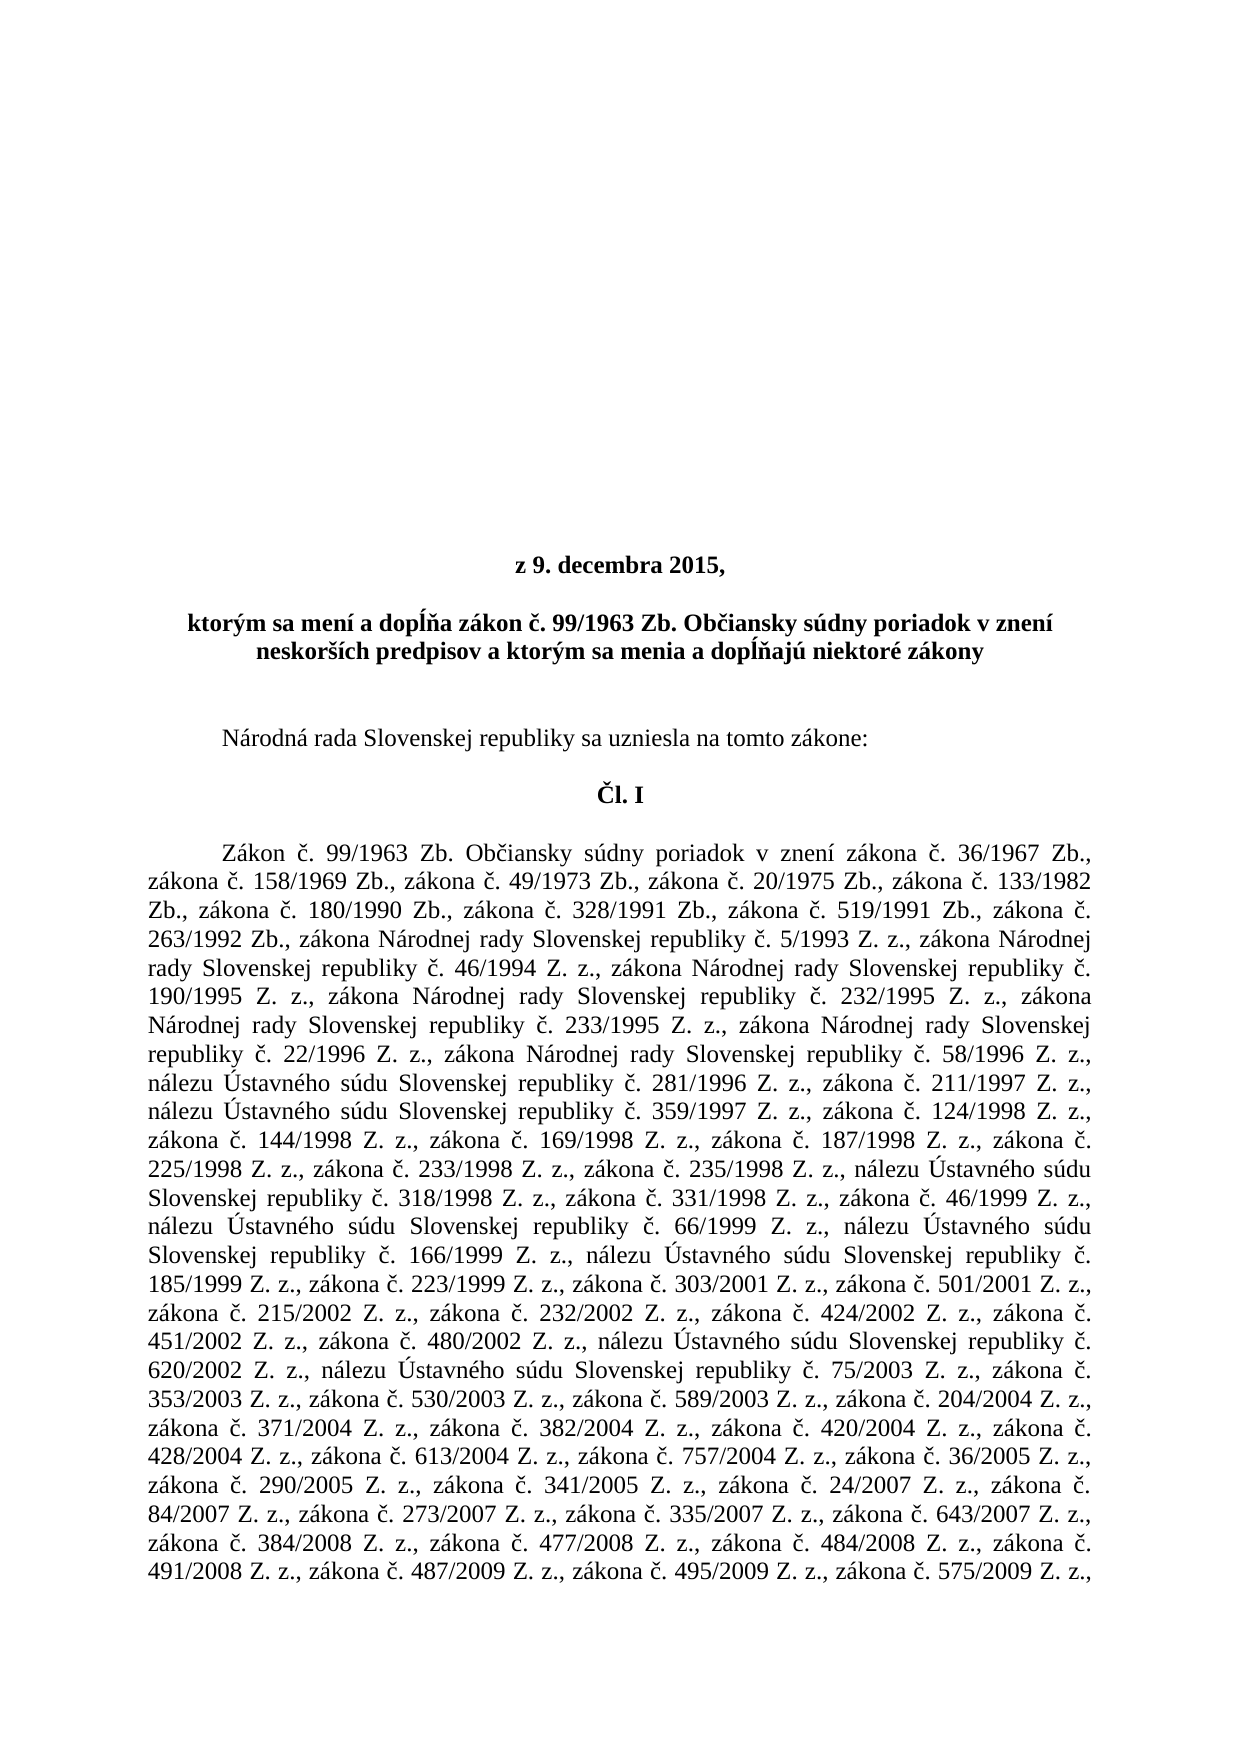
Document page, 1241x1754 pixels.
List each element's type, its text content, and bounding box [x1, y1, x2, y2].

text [148, 838, 1092, 1585]
text z 9. decembra 2015, [148, 550, 1092, 579]
text ktorým sa mení a dopĺňa zákon č. 99/1963 Zb. Občiansky súdny poriadok v znení neskorších predpisov a ktorým sa menia a dopĺňajú niektoré zákony [148, 608, 1092, 665]
text Národná rada Slovenskej republiky sa uzniesla na tomto zákone: [148, 723, 1092, 751]
text Čl. I [148, 780, 1092, 809]
